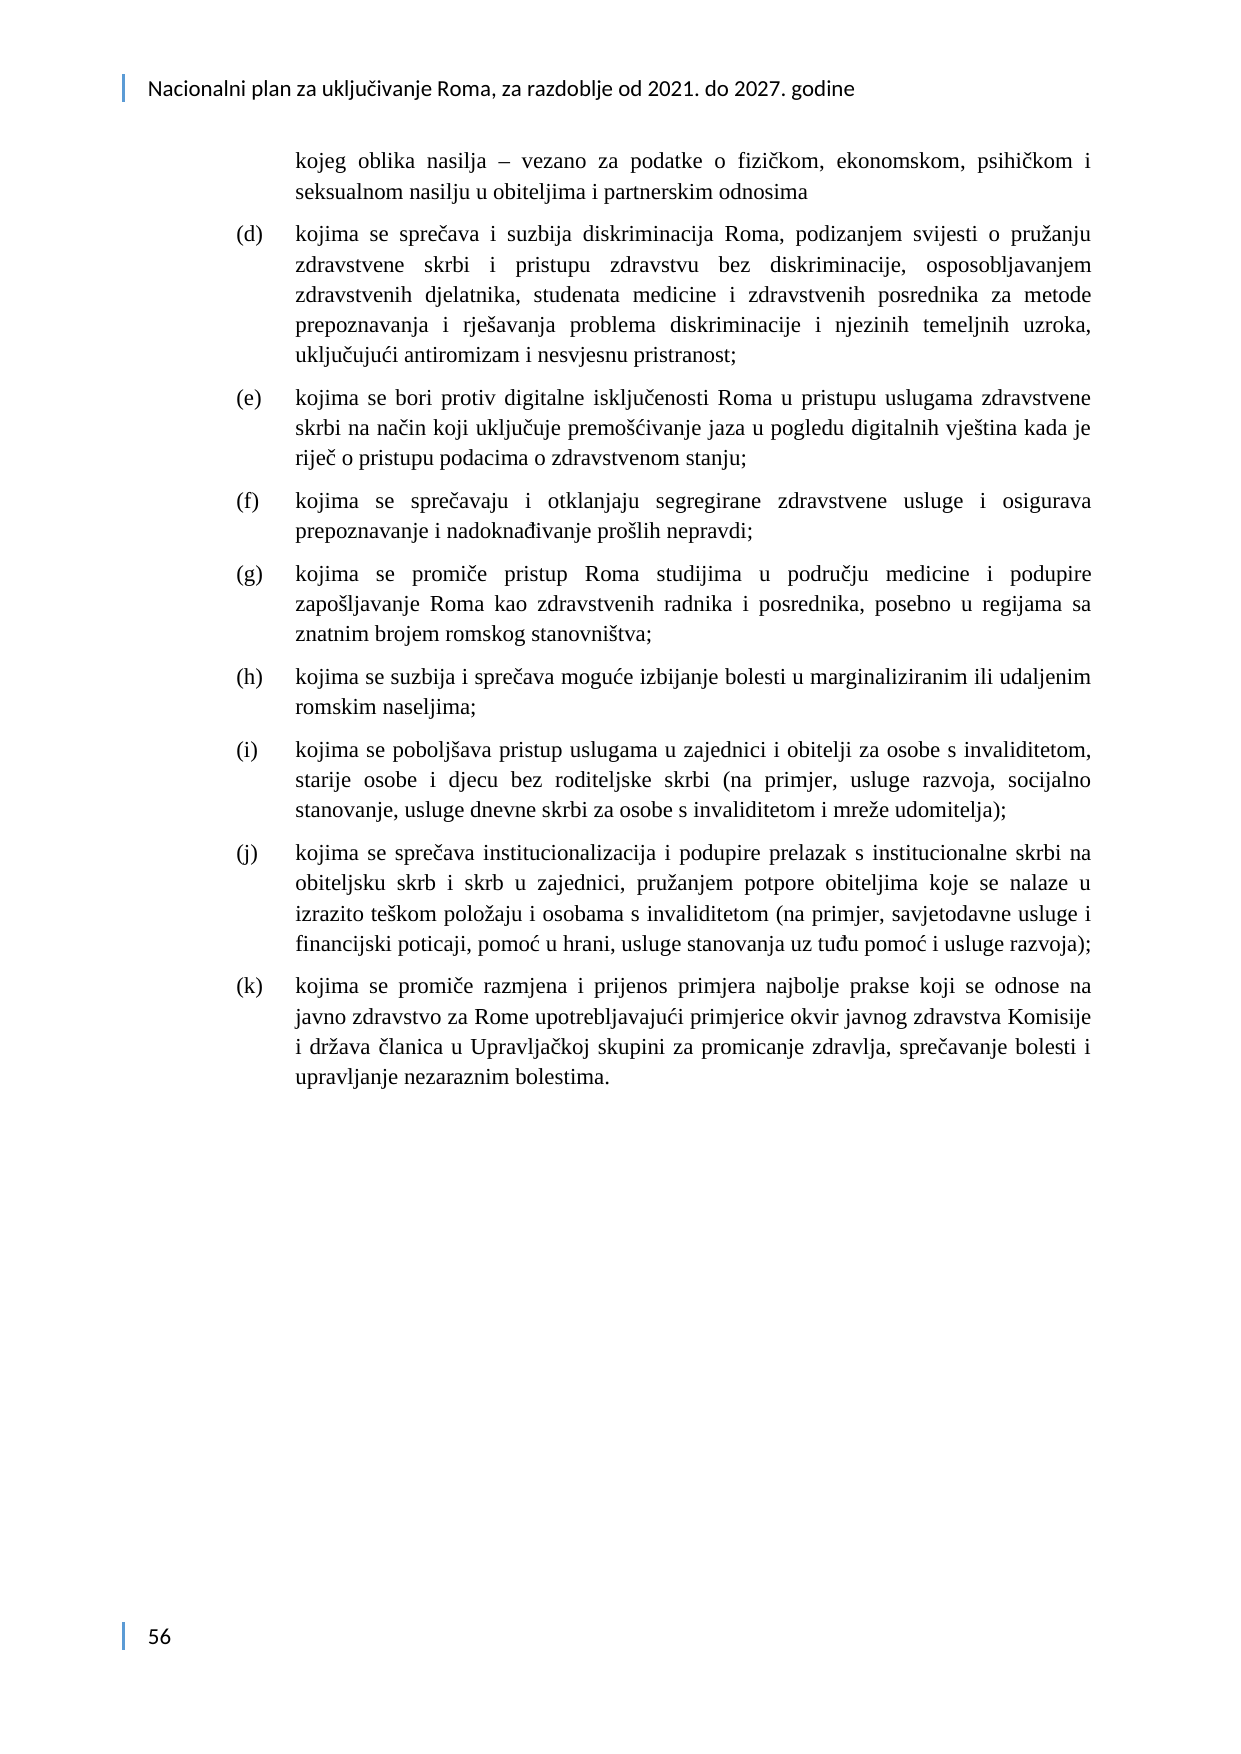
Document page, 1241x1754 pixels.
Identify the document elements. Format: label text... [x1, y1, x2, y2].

text (h) kojima se suzbija i sprečava moguće izbijanje bolesti u marginaliziranim ili udaljenim romskim naseljima; [236, 663, 1093, 720]
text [236, 148, 1093, 204]
text (f) kojima se sprečavaju i otklanjaju segregirane zdravstvene usluge i osigurava prepoznavanje i nadoknađivanje prošlih nepravdi; [236, 487, 1093, 544]
text (k) kojima se promiče razmjena i prijenos primjera najbolje prakse koji se odnose na javno zdravstvo za Rome upotrebljavajući primjerice okvir javnog zdravstva Komisije i država članica u Upravljačkoj skupini za promicanje zdravlja, sprečavanje bolesti i upravljanje nezaraznim bolestima. [236, 973, 1093, 1089]
text (e) kojima se bori protiv digitalne isključenosti Roma u pristupu uslugama zdravstvene skrbi na način koji uključuje premošćivanje jaza u pogledu digitalnih vještina kada je riječ o pristupu podacima o zdravstvenom stanju; [236, 384, 1093, 471]
text (j) kojima se sprečava institucionalizacija i podupire prelazak s institucionalne skrbi na obiteljsku skrb i skrb u zajednici, pružanjem potpore obiteljima koje se nalaze u izrazito teškom položaju i osobama s invaliditetom (na primjer, savjetodavne usluge i financijski poticaji, pomoć u hrani, usluge stanovanja uz tuđu pomoć i usluge razvoja); [236, 839, 1093, 956]
text (g) kojima se promiče pristup Roma studijima u području medicine i podupire zapošljavanje Roma kao zdravstvenih radnika i posrednika, posebno u regijama sa znatnim brojem romskog stanovništva; [236, 560, 1093, 647]
text (i) kojima se poboljšava pristup uslugama u zajednici i obitelji za osobe s invaliditetom, starije osobe i djecu bez roditeljske skrbi (na primjer, usluge razvoja, socijalno stanovanje, usluge dnevne skrbi za osobe s invaliditetom i mreže udomitelja); [236, 736, 1093, 823]
text (d) kojima se sprečava i suzbija diskriminacija Roma, podizanjem svijesti o pružanju zdravstvene skrbi i pristupu zdravstvu bez diskriminacije, osposobljavanjem zdravstvenih djelatnika, studenata medicine i zdravstvenih posrednika za metode prepoznavanja i rješavanja problema diskriminacije i njezinih temeljnih uzroka, uključujući antiromizam i nesvjesnu pristranost; [236, 221, 1093, 368]
